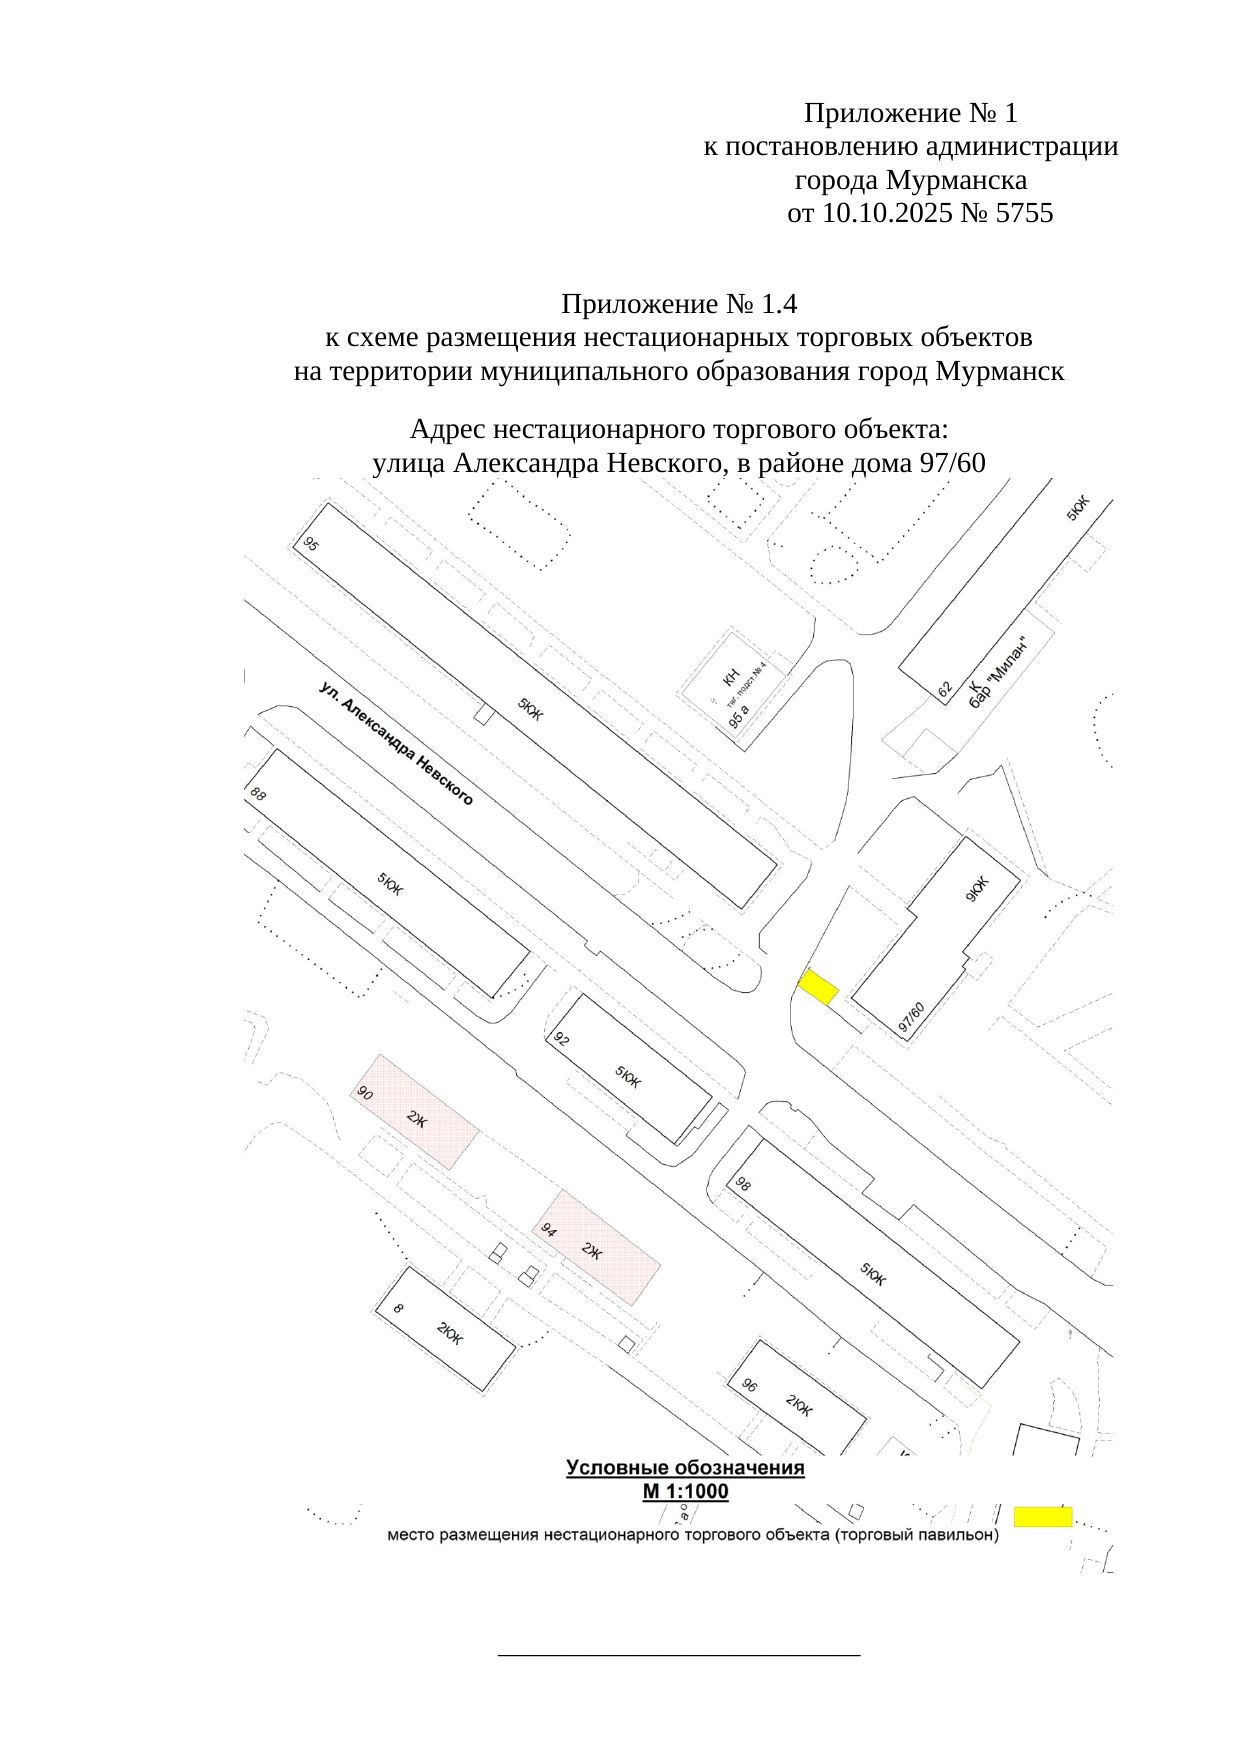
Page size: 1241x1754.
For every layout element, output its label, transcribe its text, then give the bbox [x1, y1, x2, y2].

text на территории муниципального образования город Мурманск [177, 353, 1181, 386]
text Приложение № 1.4 [177, 286, 1181, 319]
picture [244, 478, 1115, 1573]
text _____________________________ [177, 1630, 1181, 1658]
table_header Приложение № 1 к постановлению администрации города Мурманска от 10.10.2025 № 5755 [670, 95, 1153, 263]
text улица Александра Невского, в районе дома 97/60 [177, 445, 1181, 478]
text к схеме размещения нестационарных торговых объектов [177, 319, 1181, 353]
text Адрес нестационарного торгового объекта: [177, 411, 1181, 445]
